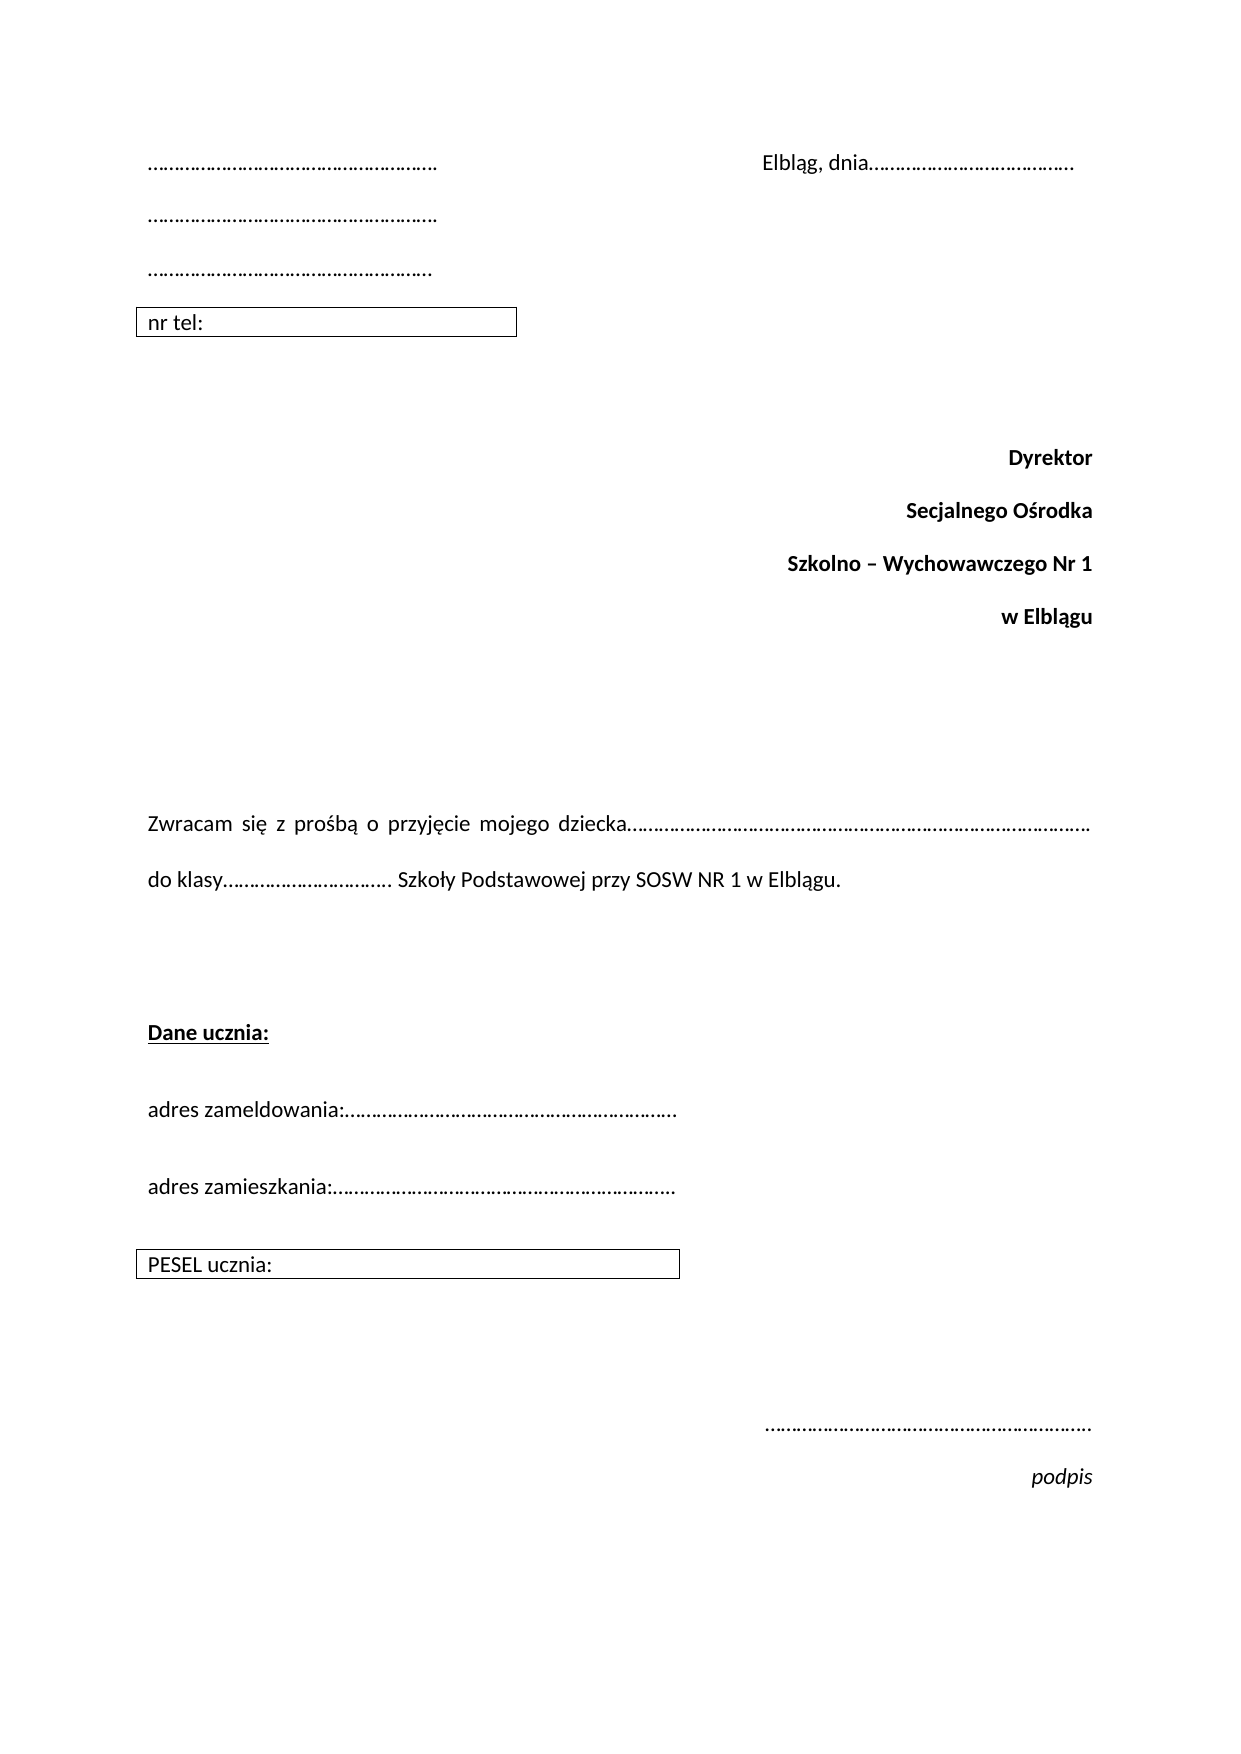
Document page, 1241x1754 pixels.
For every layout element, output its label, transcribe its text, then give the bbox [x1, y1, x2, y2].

text podpis [148, 1462, 1093, 1490]
text Dyrektor [148, 443, 1093, 471]
text Dane ucznia: [148, 1018, 1093, 1046]
text ……………………………………………… [148, 254, 1093, 282]
table_header PESEL ucznia: [137, 1250, 679, 1278]
text adres zamieszkania:……………………………………………………….. [148, 1172, 1093, 1200]
text Zwracam się z prośbą o przyjęcie mojego dziecka……………………………………………………………………………. do klasy………………………….. Szkoły Podstawowej przy SOSW NR 1 w Elblągu. [148, 809, 1093, 893]
text Secjalnego Ośrodka [148, 496, 1093, 524]
text adres zameldowania:……………………………………………………… [148, 1095, 1093, 1123]
text ………………………………………………. Elbląg, dnia………………………………… [148, 148, 1093, 176]
text …………………………………………………….. [148, 1409, 1093, 1437]
text Szkolno – Wychowawczego Nr 1 [148, 549, 1093, 577]
text w Elblągu [148, 602, 1093, 630]
table_header nr tel: [137, 308, 516, 336]
text ………………………………………………. [148, 201, 1093, 229]
